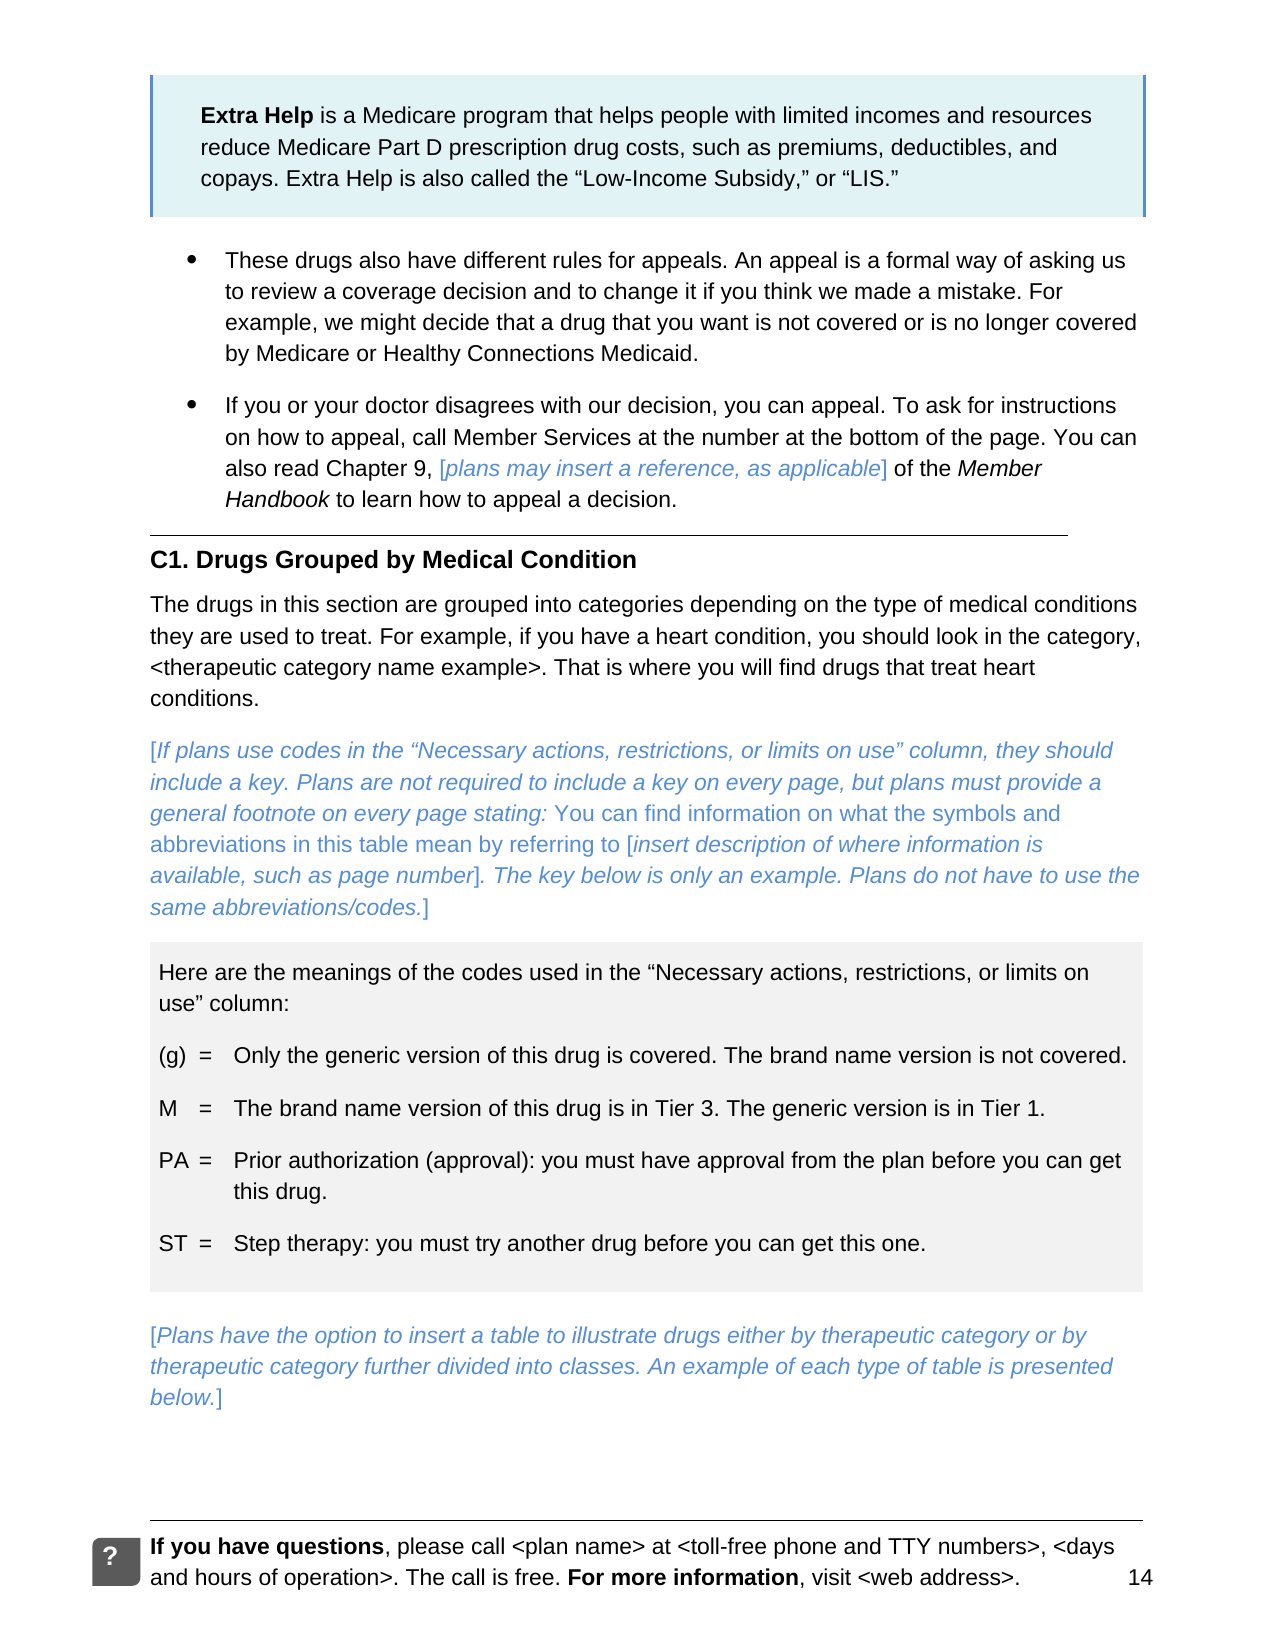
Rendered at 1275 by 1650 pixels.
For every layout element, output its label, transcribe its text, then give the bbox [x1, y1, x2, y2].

subtitle C1. Drugs Grouped by Medical Condition [150, 536, 1068, 575]
table_header Here are the meanings of the codes used in the “Necessary actions, restrictions, or limits on use” column: (g) = Only the generic version of this drug is covered. The brand name version is not covered. M = The brand name version of this drug is in Tier 3. The generic version is in Tier 1. PA = Prior authorization (approval): you must have approval from the plan before you can get this drug. ST = Step therapy: you must try another drug before you can get this one. [152, 944, 1141, 1290]
list These drugs also have different rules for appeals. An appeal is a formal way of asking us to review a coverage decision and to change it if you think we made a mistake. For example, we might decide that a drug that you want is not covered or is no longer covered by Medicare or Healthy Connections Medicaid. [187, 243, 1143, 368]
text The drugs in this section are grouped into categories depending on the type of medical conditions they are used to treat. For example, if you have a heart condition, you should look in the category, <therapeutic category name example>. That is where you will find drugs that treat heart conditions. [150, 588, 1143, 713]
list If you or your doctor disagrees with our decision, you can appeal. To ask for instructions on how to appeal, call Member Services at the number at the bottom of the page. You can also read Chapter 9, [plans may insert a reference, as applicable] of the Member Handbook to learn how to appeal a decision. [187, 389, 1143, 514]
table_header Extra Help is a Medicare program that helps people with limited incomes and resources reduce Medicare Part D prescription drug costs, such as premiums, deductibles, and copays. Extra Help is also called the “Low-Income Subsidy,” or “LIS.” [153, 78, 1143, 213]
text [Plans have the option to insert a table to illustrate drugs either by therapeutic category or by therapeutic category further divided into classes. An example of each type of table is presented below.] [150, 1318, 1143, 1412]
text [If plans use codes in the “Necessary actions, restrictions, or limits on use” column, they should include a key. Plans are not required to include a key on every page, but plans must provide a general footnote on every page stating: You can find information on what the symbols and abbreviations in this table mean by referring to [insert description of where information is available, such as page number]. The key below is only an example. Plans do not have to use the same abbreviations/codes.] [150, 734, 1143, 921]
